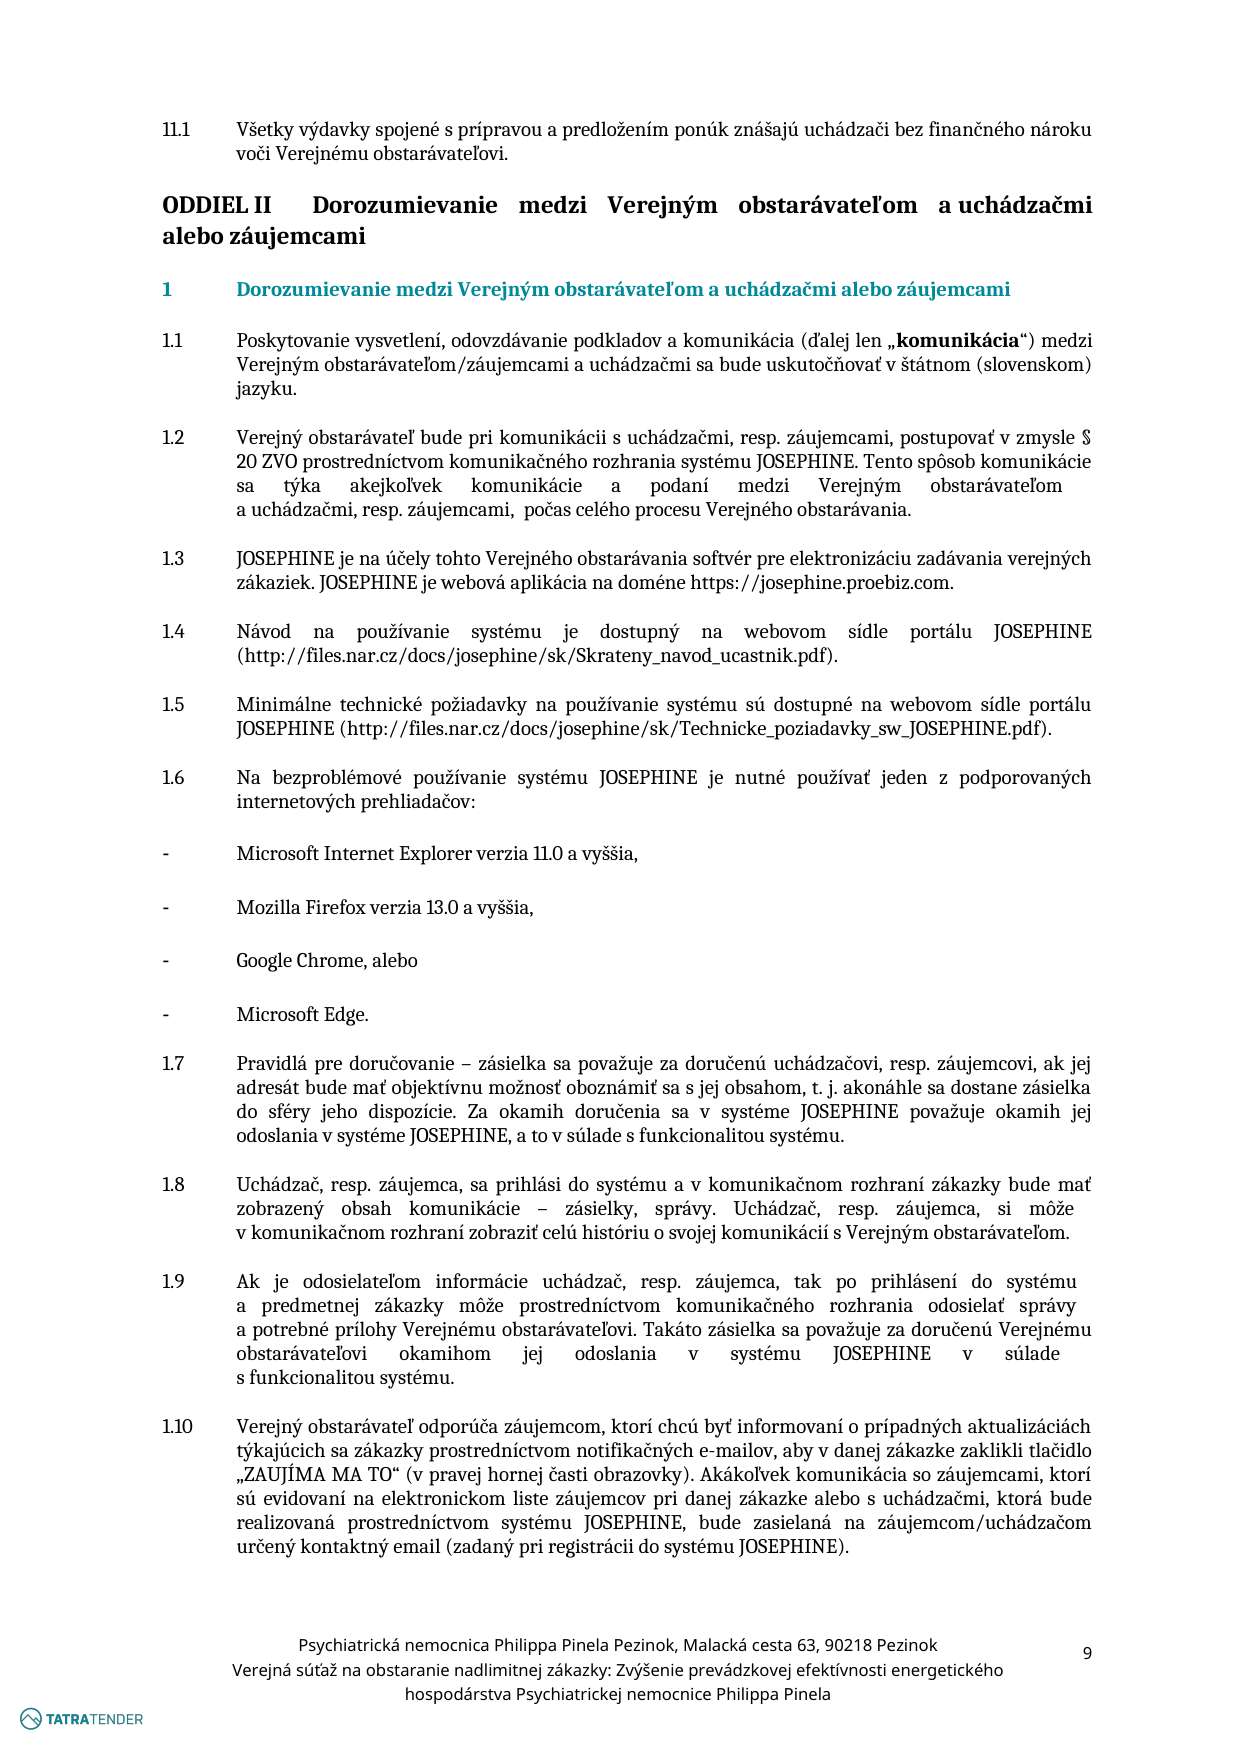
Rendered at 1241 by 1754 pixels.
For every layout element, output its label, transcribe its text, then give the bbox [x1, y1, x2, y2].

picture [14, 1697, 153, 1739]
subtitle JOSEPHINE je na účely tohto Verejného obstarávania softvér pre elektronizáciu zadávania verejných zákaziek. JOSEPHINE je webová aplikácia na doméne https://josephine.proebiz.com. [162, 547, 1093, 594]
subtitle Verejný obstarávateľ bude pri komunikácii s uchádzačmi, resp. záujemcami, postupovať v zmysle § 20 ZVO prostredníctvom komunikačného rozhrania systému JOSEPHINE. Tento spôsob komunikácie sa týka akejkoľvek komunikácie a podaní medzi Verejným obstarávateľom a uchádzačmi, resp. záujemcami, počas celého procesu Verejného obstarávania. [162, 426, 1093, 522]
subtitle Minimálne technické požiadavky na používanie systému sú dostupné na webovom sídle portálu JOSEPHINE (http://files.nar.cz/docs/josephine/sk/Technicke_poziadavky_sw_JOSEPHINE.pdf). [162, 692, 1093, 740]
subtitle Dorozumievanie medzi Verejným obstarávateľom a uchádzačmi alebo záujemcami [162, 191, 1093, 251]
subtitle Návod na používanie systému je dostupný na webovom sídle portálu JOSEPHINE (http://files.nar.cz/docs/josephine/sk/Skrateny_navod_ucastnik.pdf). [162, 619, 1093, 667]
subtitle Dorozumievanie medzi Verejným obstarávateľom a uchádzačmi alebo záujemcami [162, 278, 1093, 302]
subtitle Microsoft Internet Explorer verzia 11.0 a vyššia, [162, 838, 1093, 867]
subtitle Pravidlá pre doručovanie – zásielka sa považuje za doručenú uchádzačovi, resp. záujemcovi, ak jej adresát bude mať objektívnu možnosť oboznámiť sa s jej obsahom, t. j. akonáhle sa dostane zásielka do sféry jeho dispozície. Za okamih doručenia sa v systéme JOSEPHINE považuje okamih jej odoslania v systéme JOSEPHINE, a to v súlade s funkcionalitou systému. [162, 1052, 1093, 1148]
subtitle Microsoft Edge. [162, 999, 1093, 1027]
subtitle Ak je odosielateľom informácie uchádzač, resp. záujemca, tak po prihlásení do systému a predmetnej zákazky môže prostredníctvom komunikačného rozhrania odosielať správy a potrebné prílohy Verejnému obstarávateľovi. Takáto zásielka sa považuje za doručenú Verejnému obstarávateľovi okamihom jej odoslania v systému JOSEPHINE v súlade s funkcionalitou systému. [162, 1270, 1093, 1389]
subtitle Uchádzač, resp. záujemca, sa prihlási do systému a v komunikačnom rozhraní zákazky bude mať zobrazený obsah komunikácie – zásielky, správy. Uchádzač, resp. záujemca, si môže v komunikačnom rozhraní zobraziť celú históriu o svojej komunikácií s Verejným obstarávateľom. [162, 1173, 1093, 1245]
subtitle Google Chrome, alebo [162, 945, 1093, 974]
subtitle Všetky výdavky spojené s prípravou a predložením ponúk znášajú uchádzači bez finančného nároku voči Verejnému obstarávateľovi. [162, 118, 1093, 166]
subtitle Poskytovanie vysvetlení, odovzdávanie podkladov a komunikácia (ďalej len „komunikácia“) medzi Verejným obstarávateľom/záujemcami a uchádzačmi sa bude uskutočňovať v štátnom (slovenskom) jazyku. [162, 329, 1093, 401]
subtitle Mozilla Firefox verzia 13.0 a vyššia, [162, 892, 1093, 920]
subtitle Verejný obstarávateľ odporúča záujemcom, ktorí chcú byť informovaní o prípadných aktualizáciách týkajúcich sa zákazky prostredníctvom notifikačných e-mailov, aby v danej zákazke zaklikli tlačidlo „ZAUJÍMA MA TO“ (v pravej hornej časti obrazovky). Akákoľvek komunikácia so záujemcami, ktorí sú evidovaní na elektronickom liste záujemcov pri danej zákazke alebo s uchádzačmi, ktorá bude realizovaná prostredníctvom systému JOSEPHINE, bude zasielaná na záujemcom/uchádzačom určený kontaktný email (zadaný pri registrácii do systému JOSEPHINE). [162, 1414, 1093, 1558]
subtitle Na bezproblémové používanie systému JOSEPHINE je nutné používať jeden z podporovaných internetových prehliadačov: [162, 765, 1093, 813]
